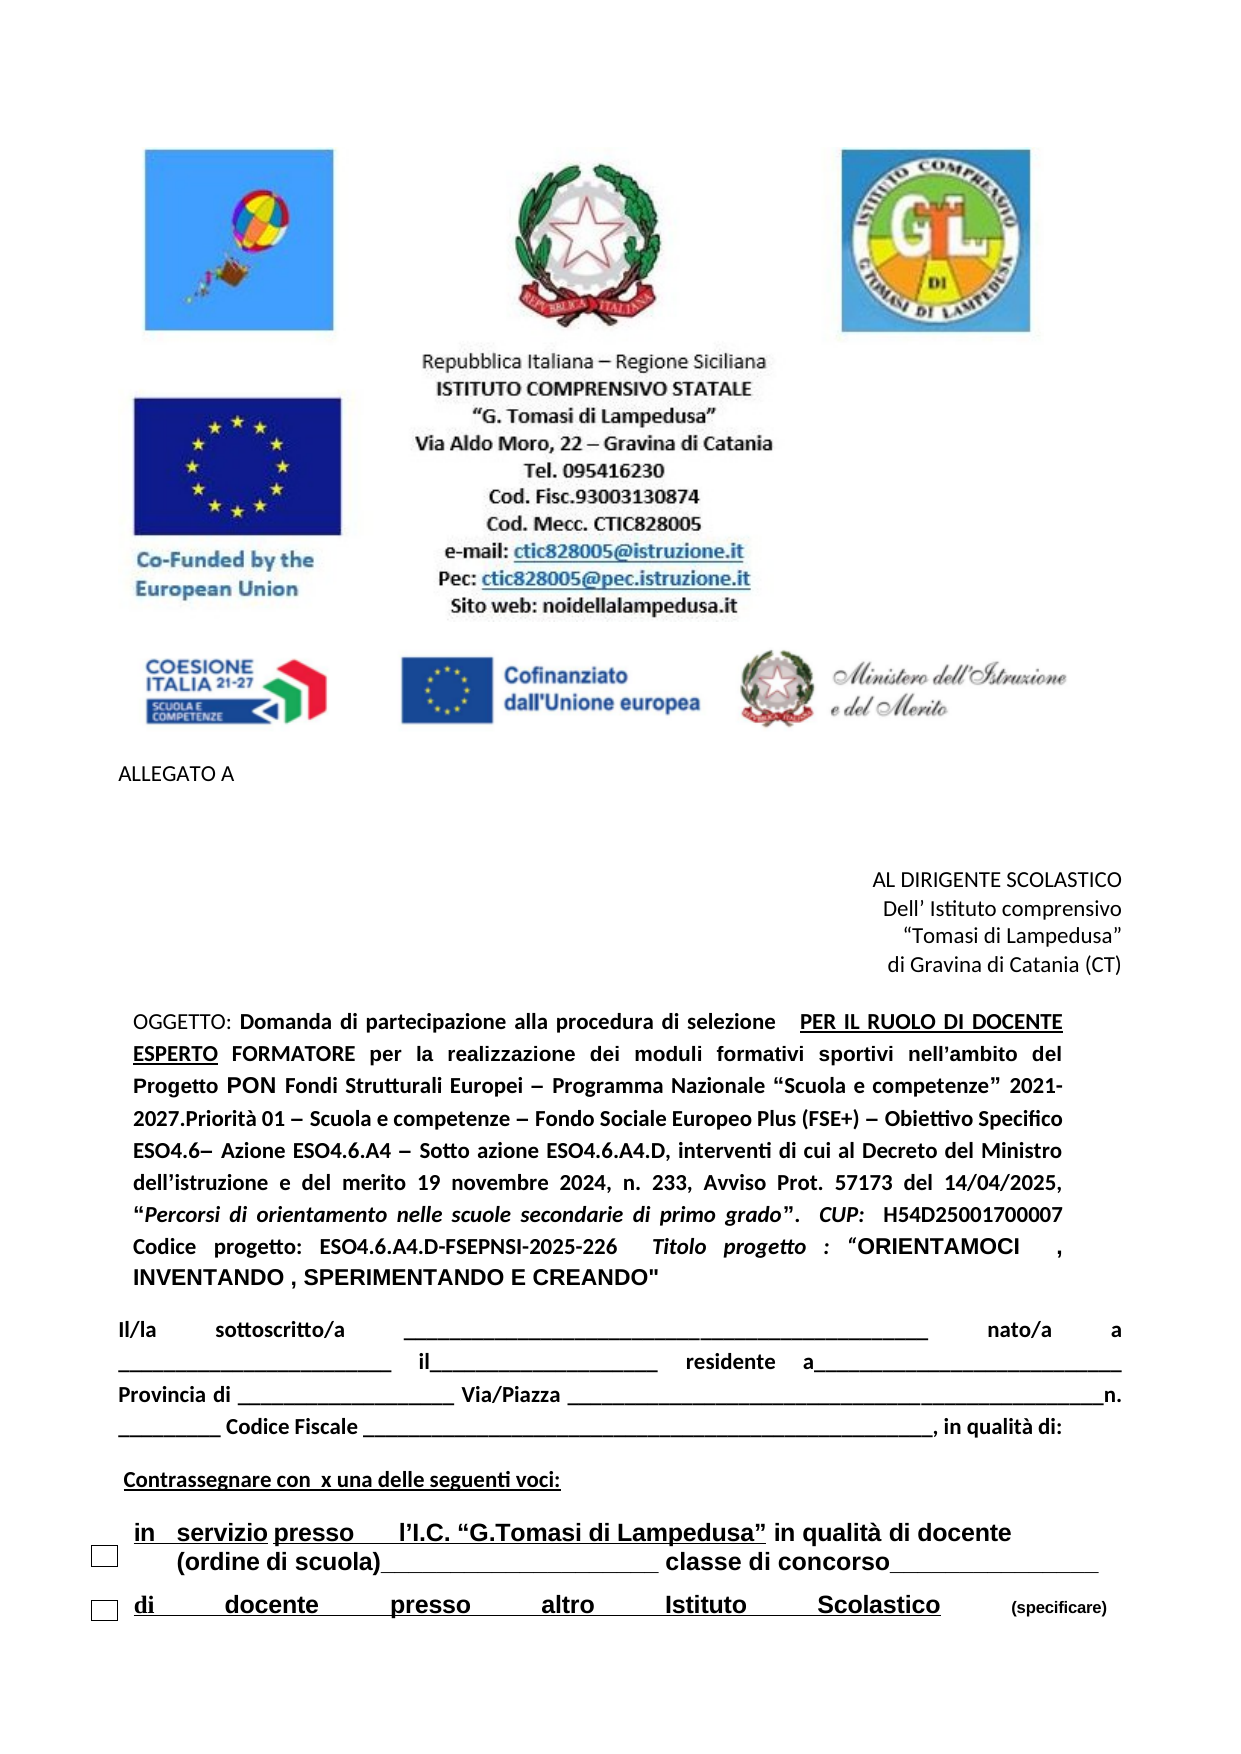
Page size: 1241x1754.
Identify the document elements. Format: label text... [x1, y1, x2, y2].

text di Gravina di Catania (CT) [118, 950, 1122, 978]
text Dell’ Istituto comprensivo [118, 894, 1122, 922]
text AL DIRIGENTE SCOLASTICO [118, 866, 1122, 894]
text in servizio presso l’I.C. “G.Tomasi di Lampedusa” in qualità di docente (ordine di scuola)____________________ classe di concorso_______________ [133, 1518, 1122, 1576]
text “Tomasi di Lampedusa” [118, 922, 1122, 950]
text Contrassegnare con x una delle seguenti voci: [118, 1465, 1137, 1493]
text OGGETTO: Domanda di partecipazione alla procedura di selezione per il ruolo di DOCENTE esperto FORMATORE per la realizzazione dei moduli formativi sportivi nell’ambito del Progetto PON Fondi Strutturali Europei – Programma Nazionale “Scuola e competenze” 2021-2027.Priorità 01 – Scuola e competenze – Fondo Sociale Europeo Plus (FSE+) – Obiettivo Specifico ESO4.6– Azione ESO4.6.A4 – Sotto azione ESO4.6.A4.D, interventi di cui al Decreto del Ministro dell’istruzione e del merito 19 novembre 2024, n. 233, Avviso Prot. 57173 del 14/04/2025, “Percorsi di orientamento nelle scuole secondarie di primo grado”. CUP: H54D25001700007 Codice progetto: ESO4.6.A4.D-FSEPNSI-2025-226 Titolo progetto : “ORIENTAMOCI , INVENTANDO , SPERIMENTANDO E CREANDO" [133, 1007, 1063, 1291]
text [133, 1589, 1107, 1618]
text ALLEGATO A [118, 759, 1122, 788]
picture [118, 147, 1044, 622]
text Il/la sottoscritto/a ______________________________________________ nato/a a ________________________ il____________________ residente a___________________________ Provincia di ___________________ Via/Piazza _______________________________________________n. _________ Codice Fiscale __________________________________________________, in qualità di: [118, 1315, 1122, 1440]
